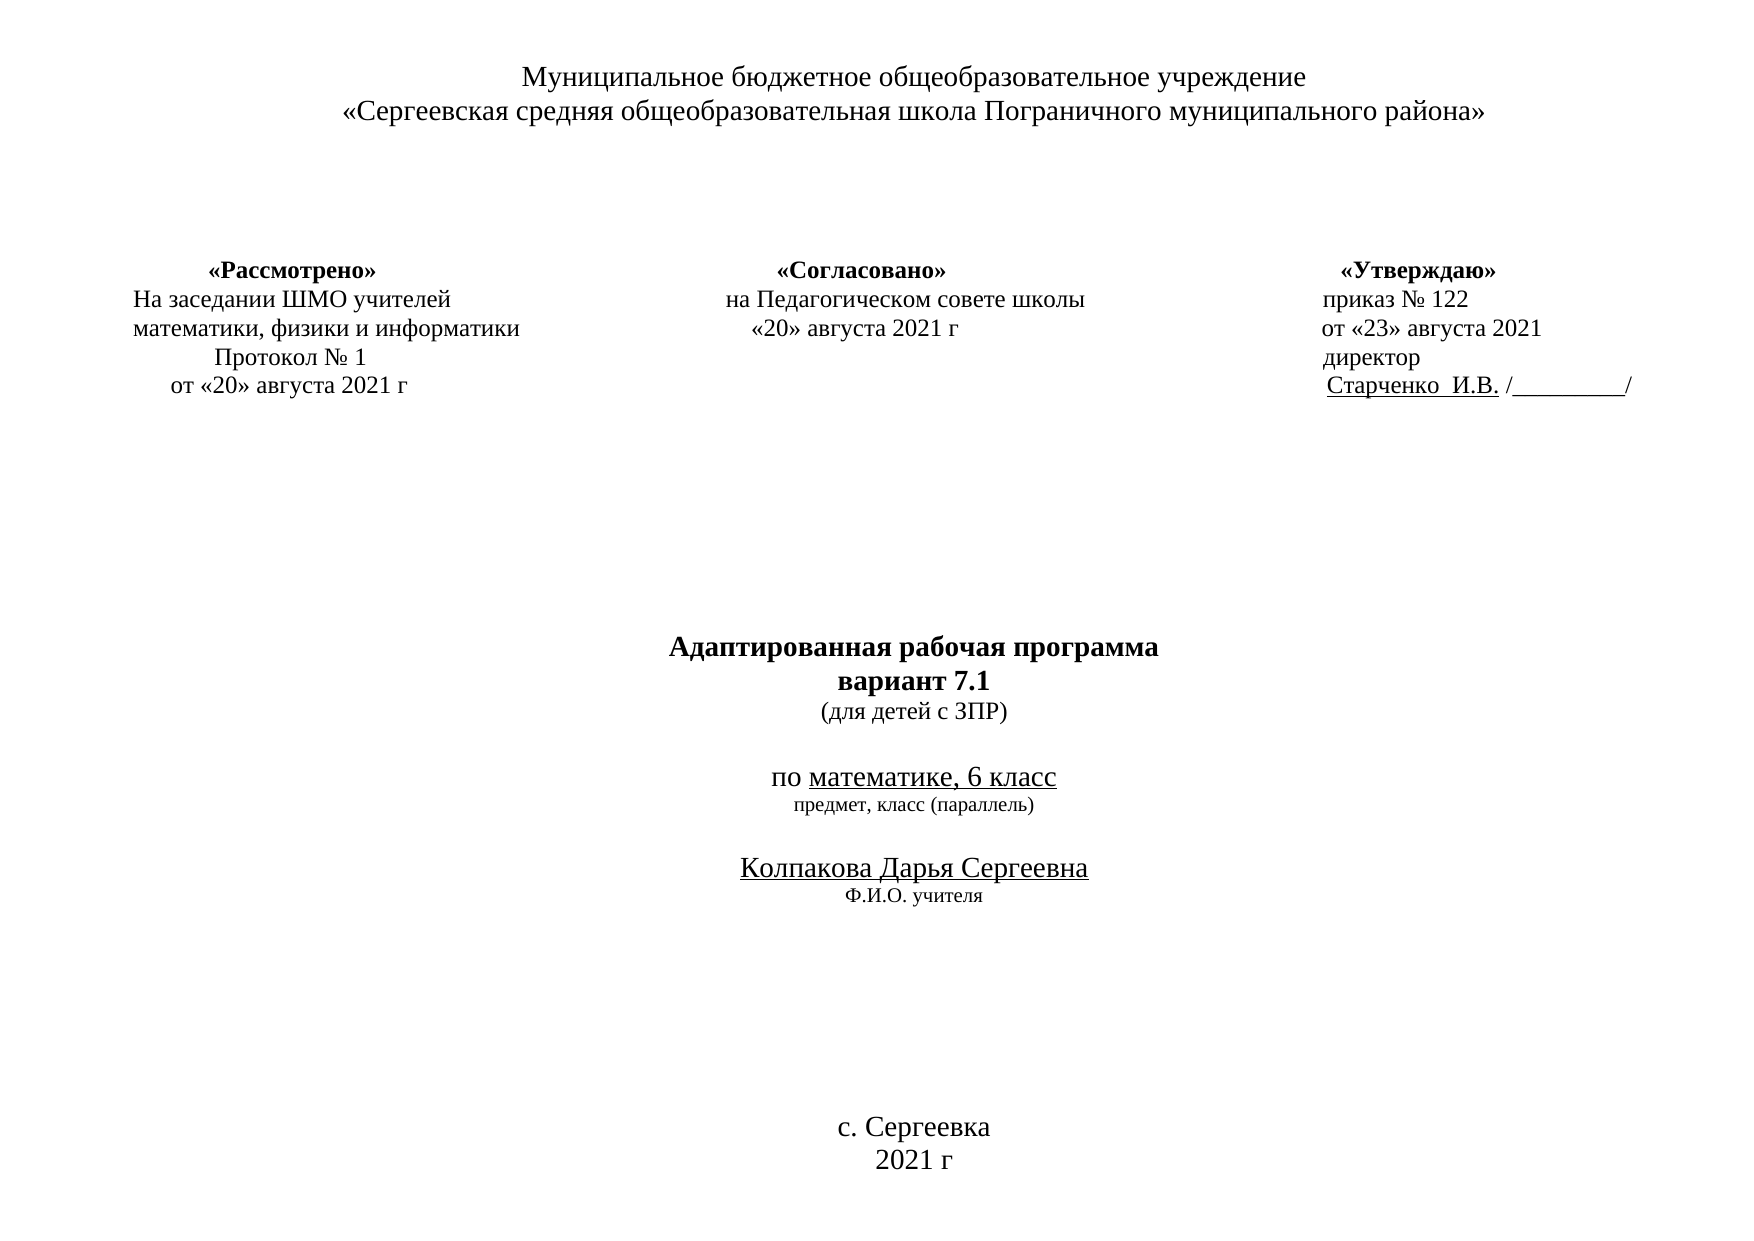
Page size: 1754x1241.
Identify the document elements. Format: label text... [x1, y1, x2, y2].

text Муниципальное бюджетное общеобразовательное учреждение [59, 59, 1695, 93]
text математики, физики и информатики «20» августа 2021 г от «23» августа 2021 [59, 313, 1695, 342]
text с. Сергеевка [59, 1109, 1695, 1142]
text «Сергеевская средняя общеобразовательная школа Пограничного муниципального района» [59, 93, 1695, 126]
text Адаптированная рабочая программа [59, 629, 1695, 663]
text Протокол № 1 директор [59, 342, 1695, 371]
text Колпакова Дарья Сергеевна [59, 850, 1695, 883]
text (для детей с ЗПР) [59, 696, 1695, 725]
text по математике, 6 класс [59, 759, 1695, 792]
text 2021 г [59, 1142, 1695, 1176]
text На заседании ШМО учителей на Педагогическом совете школы приказ № 122 [59, 284, 1695, 313]
text вариант 7.1 [59, 663, 1695, 696]
text Ф.И.О. учителя [59, 883, 1695, 907]
text «Рассмотрено» «Согласовано» «Утверждаю» [59, 256, 1695, 284]
text предмет, класс (параллель) [59, 792, 1695, 816]
text от «20» августа 2021 г Старченко И.В. /_________/ [59, 371, 1695, 399]
